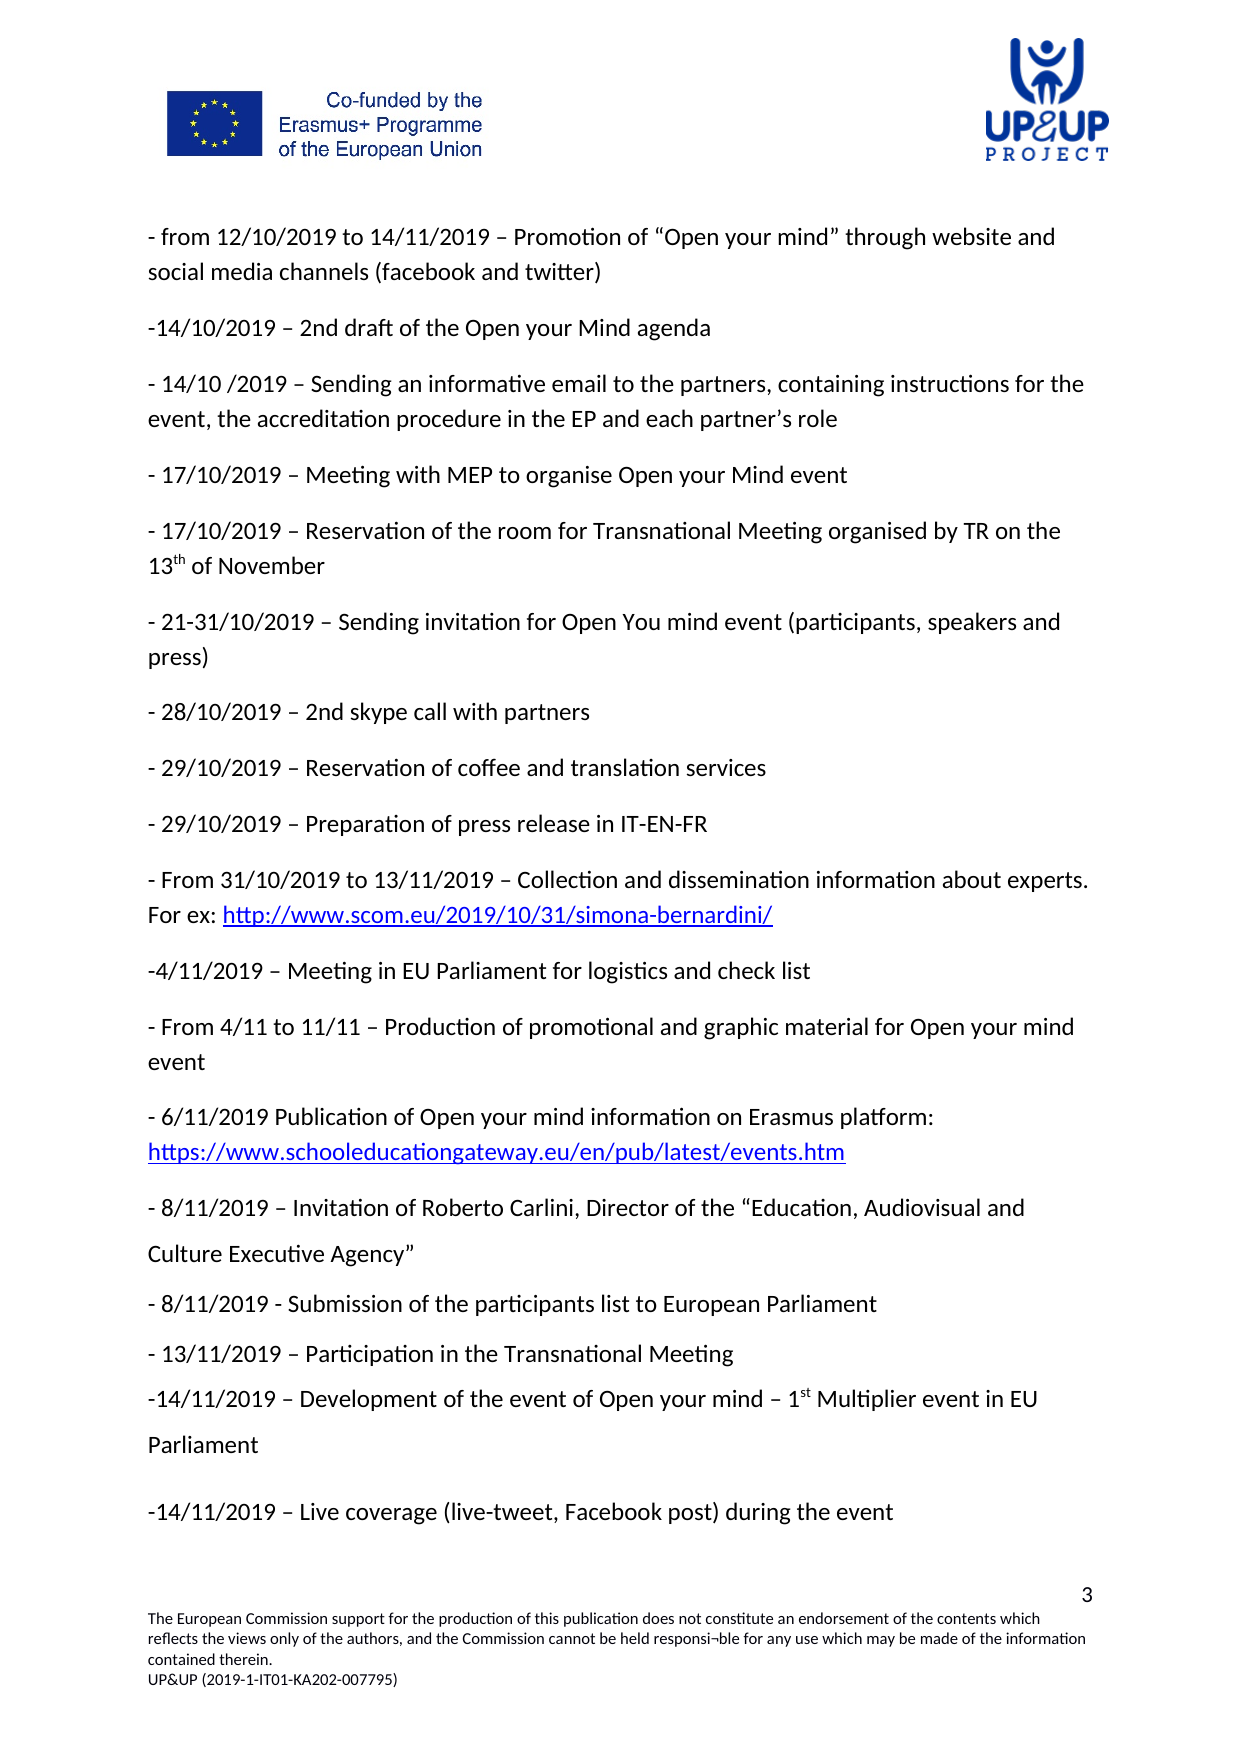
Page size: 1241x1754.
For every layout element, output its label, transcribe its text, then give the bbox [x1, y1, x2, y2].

text -14/10/2019 – 2nd draft of the Open your Mind agenda [148, 312, 1092, 343]
subtitle - 8/11/2019 – Invitation of Roberto Carlini, Director of the “Education, Audiovisual and Culture Executive Agency” [148, 1192, 1092, 1269]
text - 29/10/2019 – Reservation of coffee and translation services [148, 752, 1092, 783]
text - 21-31/10/2019 – Sending invitation for Open You mind event (participants, speakers and press) [148, 606, 1092, 671]
subtitle - 8/11/2019 - Submission of the participants list to European Parliament [148, 1288, 1092, 1318]
text -14/11/2019 – Live coverage (live-tweet, Facebook post) during the event [148, 1496, 1092, 1526]
picture [986, 38, 1109, 161]
text - 14/10 /2019 – Sending an informative email to the partners, containing instructions for the event, the accreditation procedure in the EP and each partner’s role [148, 368, 1092, 434]
text -14/11/2019 – Development of the event of Open your mind – 1st Multiplier event in EU Parliament [148, 1384, 1092, 1460]
text - 29/10/2019 – Preparation of press release in IT-EN-FR [148, 808, 1092, 839]
text - From 31/10/2019 to 13/11/2019 – Collection and dissemination information about experts. For ex: http://www.scom.eu/2019/10/31/simona-bernardini/ [148, 864, 1092, 929]
text - From 4/11 to 11/11 – Production of promotional and graphic material for Open your mind event [148, 1011, 1092, 1076]
picture [147, 73, 498, 174]
text - 17/10/2019 – Reservation of the room for Transnational Meeting organised by TR on the 13th of November [148, 515, 1092, 580]
subtitle - 13/11/2019 – Participation in the Transnational Meeting [148, 1338, 1092, 1368]
text - from 12/10/2019 to 14/11/2019 – Promotion of “Open your mind” through website and social media channels (facebook and twitter) [148, 222, 1092, 287]
text - 17/10/2019 – Meeting with MEP to organise Open your Mind event [148, 459, 1092, 489]
text - 28/10/2019 – 2nd skype call with partners [148, 697, 1092, 727]
text - 6/11/2019 Publication of Open your mind information on Erasmus platform: https://www.schooleducationgateway.eu/en/pub/latest/events.htm [148, 1102, 1092, 1167]
text -4/11/2019 – Meeting in EU Parliament for logistics and check list [148, 955, 1092, 985]
